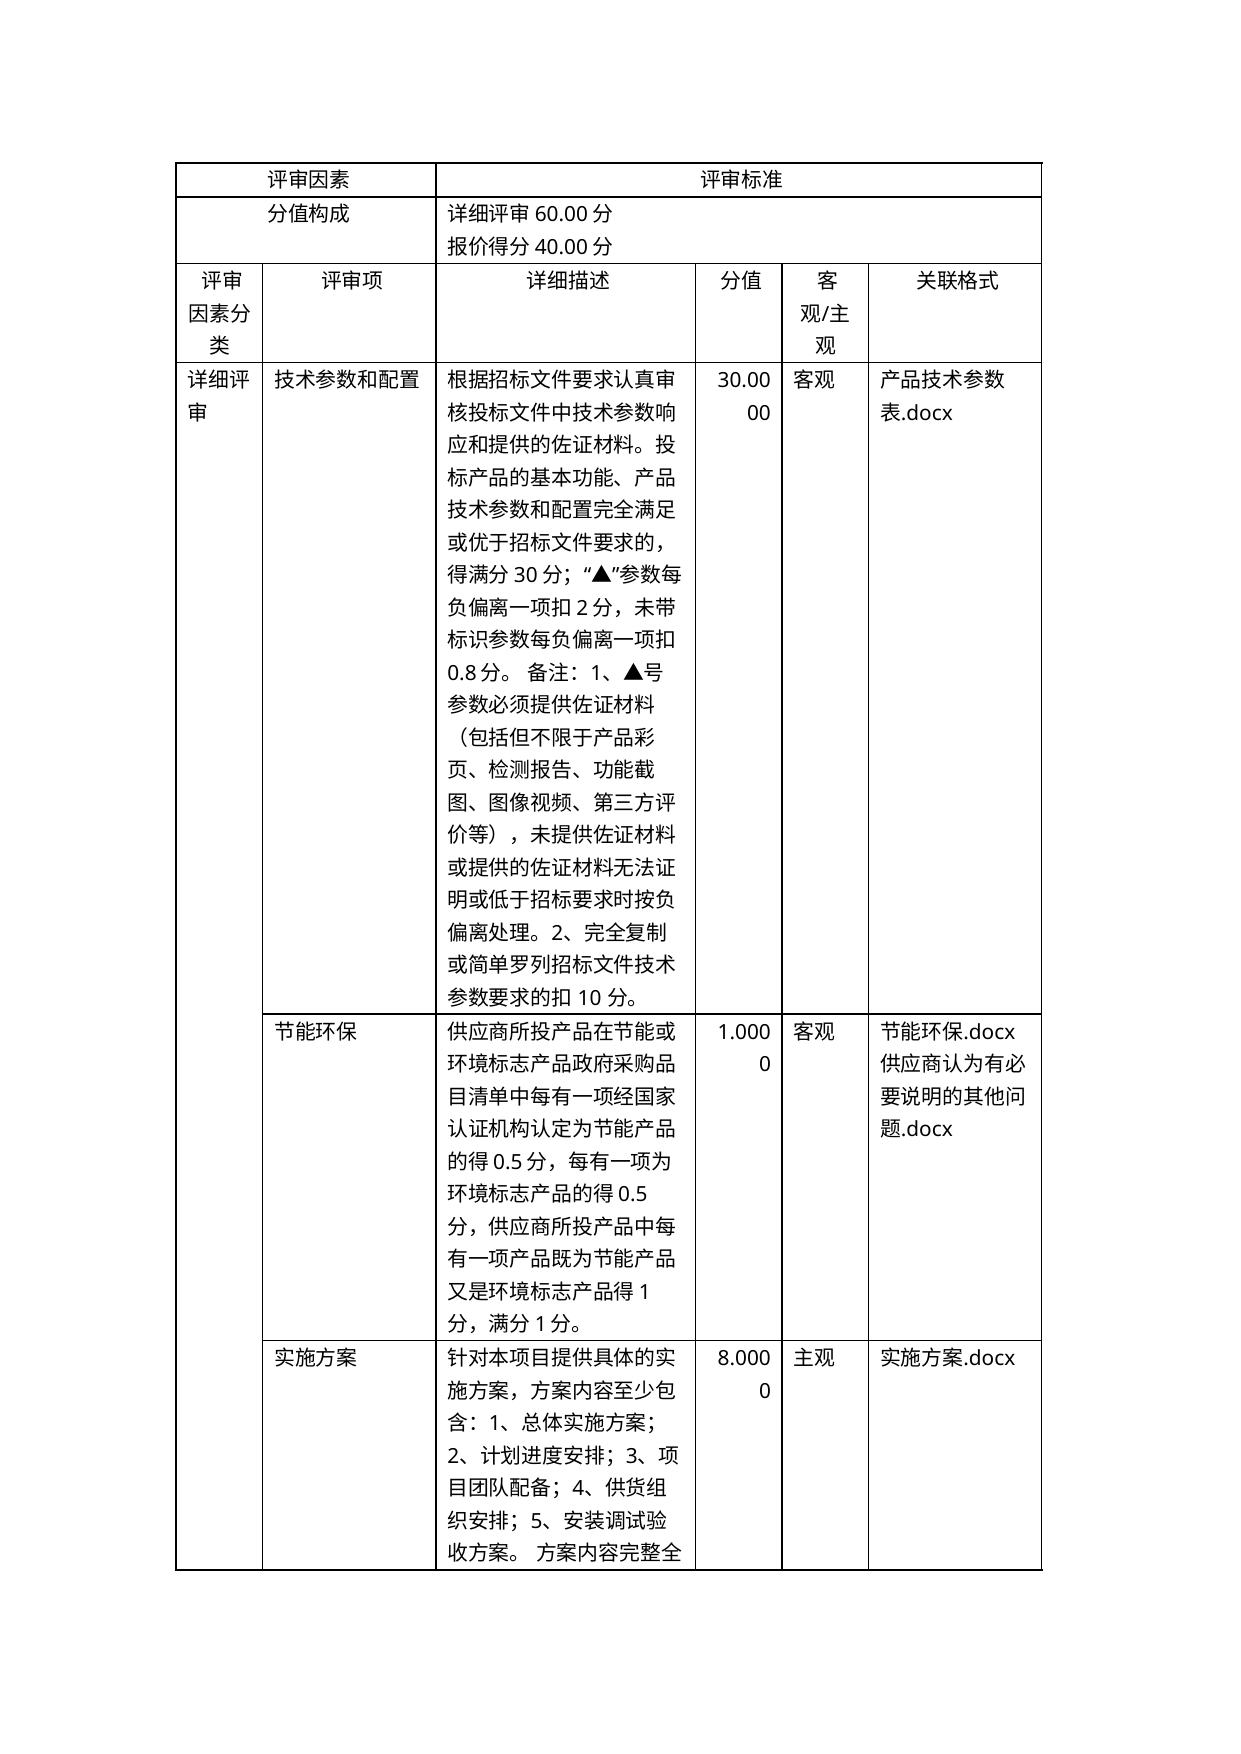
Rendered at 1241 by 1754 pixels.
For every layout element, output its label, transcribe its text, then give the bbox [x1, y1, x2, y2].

table_cell 8.0000 [696, 1341, 781, 1569]
table_cell 关联格式 [869, 264, 1041, 362]
table_cell 根据招标文件要求认真审核投标文件中技术参数响应和提供的佐证材料。投标产品的基本功能、产品技术参数和配置完全满足或优于招标文件要求的，得满分30分；“▲”参数每负偏离一项扣2分，未带标识参数每负偏离一项扣0.8分。 备注：1、▲号参数必须提供佐证材料（包括但不限于产品彩页、检测报告、功能截图、图像视频、第三方评价等），未提供佐证材料或提供的佐证材料无法证明或低于招标要求时按负偏离处理。2、完全复制或简单罗列招标文件技术参数要求的扣 10 分。 [437, 363, 695, 1013]
table_cell 详细评审 [177, 363, 262, 1569]
table_cell 实施方案.docx [869, 1341, 1041, 1569]
table_cell 客观/主观 [783, 264, 868, 362]
table_cell 实施方案 [263, 1341, 435, 1569]
table_cell 评审项 [263, 264, 435, 362]
table_cell 供应商所投产品在节能或环境标志产品政府采购品目清单中每有一项经国家认证机构认定为节能产品的得0.5分，每有一项为环境标志产品的得0.5分，供应商所投产品中每有一项产品既为节能产品又是环境标志产品得1分，满分1分。 [437, 1015, 695, 1340]
table_cell 1.0000 [696, 1015, 781, 1340]
table_cell 详细评审60.00分 报价得分40.00分 [437, 198, 1041, 263]
table_cell 产品技术参数表.docx [869, 363, 1041, 1013]
table_cell 技术参数和配置 [263, 363, 435, 1013]
table_cell 详细描述 [437, 264, 695, 362]
table_cell 主观 [783, 1341, 868, 1569]
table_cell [437, 1341, 695, 1569]
table_header 评审因素 [177, 164, 435, 196]
table_cell 客观 [783, 363, 868, 1013]
table_cell 客观 [783, 1015, 868, 1340]
table_cell 30.0000 [696, 363, 781, 1013]
table_cell 节能环保.docx 供应商认为有必要说明的其他问题.docx [869, 1015, 1041, 1340]
table_cell 节能环保 [263, 1015, 435, 1340]
table_cell 评审因素分类 [177, 264, 262, 362]
table_cell 分值构成 [177, 198, 435, 263]
table_header 评审标准 [437, 164, 1041, 196]
table_cell 分值 [696, 264, 781, 362]
